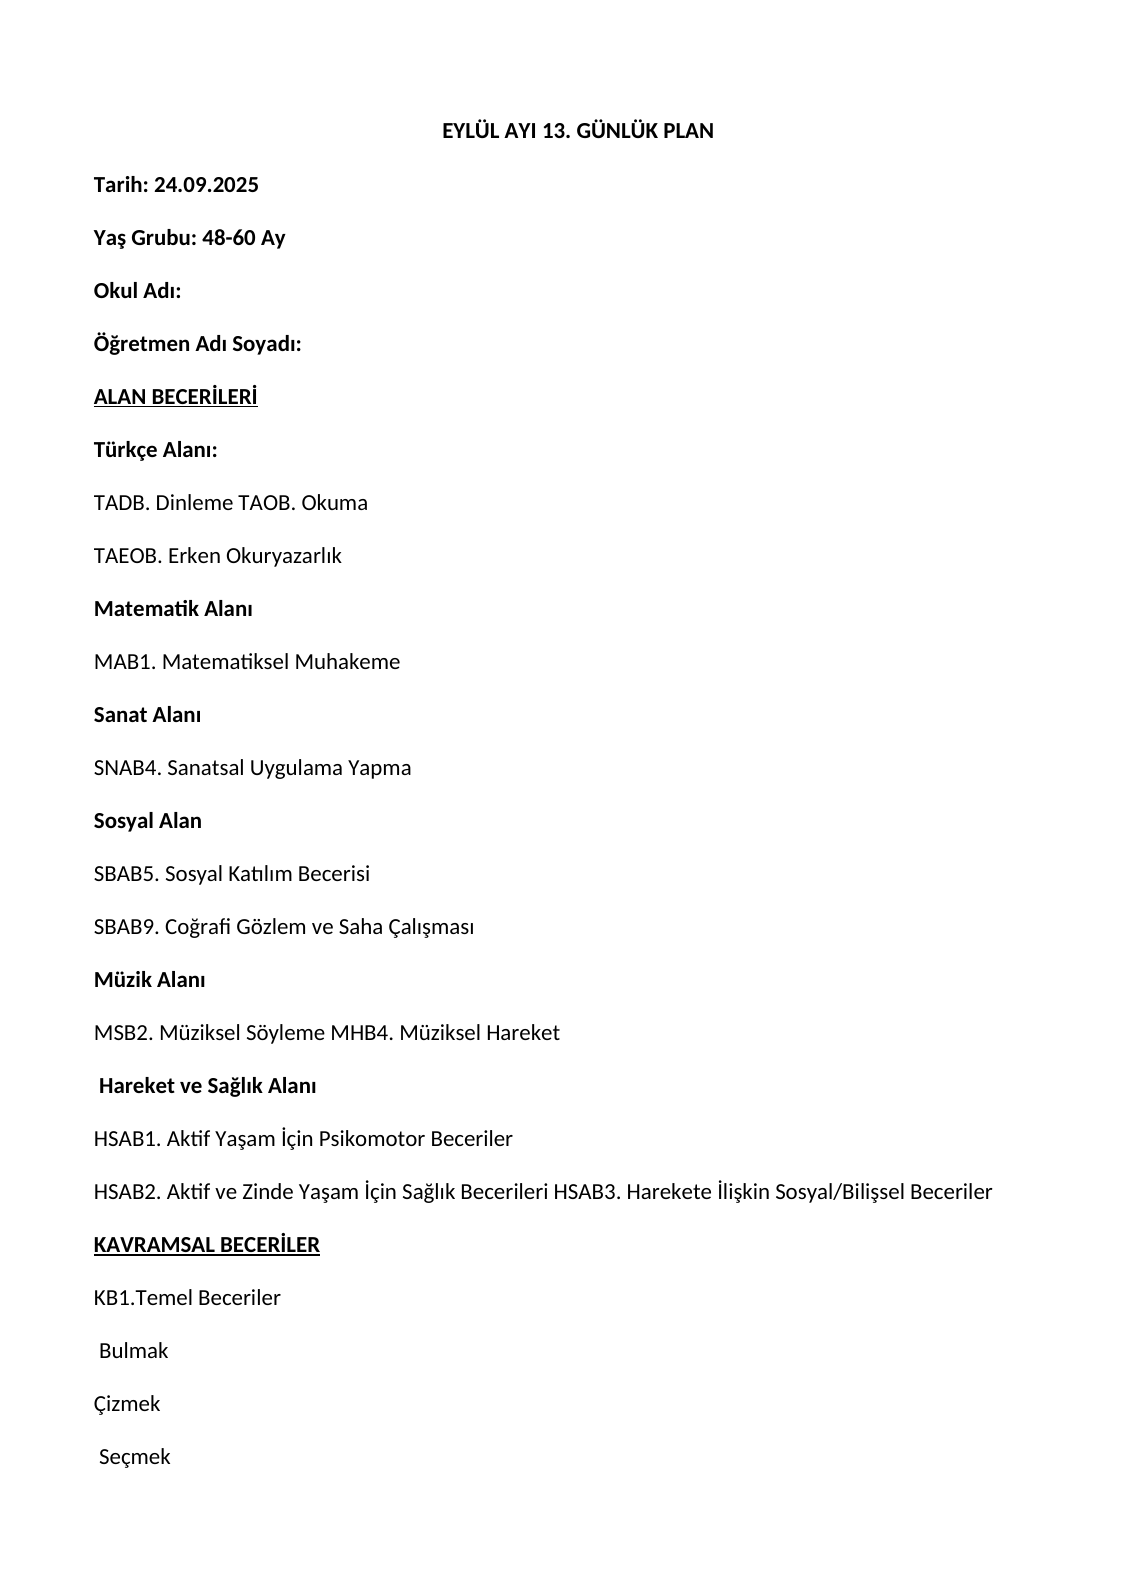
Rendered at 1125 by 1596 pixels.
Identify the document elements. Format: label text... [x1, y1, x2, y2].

text TAEOB. Erken Okuryazarlık [94, 541, 1062, 569]
text Müzik Alanı [94, 965, 1062, 993]
text Sanat Alanı [94, 700, 1062, 728]
text SBAB9. Coğrafi Gözlem ve Saha Çalışması [94, 912, 1062, 940]
text Matematik Alanı [94, 594, 1062, 622]
text Yaş Grubu: 48-60 Ay [94, 223, 1062, 251]
text KB1.Temel Beceriler [94, 1283, 1062, 1311]
text Öğretmen Adı Soyadı: [94, 329, 1062, 357]
text TADB. Dinleme TAOB. Okuma [94, 488, 1062, 516]
text Bulmak [94, 1336, 1062, 1364]
text MSB2. Müziksel Söyleme MHB4. Müziksel Hareket [94, 1018, 1062, 1046]
text Türkçe Alanı: [94, 435, 1062, 463]
text Tarih: 24.09.2025 [94, 170, 1062, 198]
text Hareket ve Sağlık Alanı [94, 1071, 1062, 1099]
text EYLÜL AYI 13. GÜNLÜK PLAN [94, 117, 1062, 145]
text MAB1. Matematiksel Muhakeme [94, 647, 1062, 675]
text Okul Adı: [94, 276, 1062, 304]
text ALAN BECERİLERİ [94, 382, 1062, 410]
text Seçmek [94, 1442, 1062, 1470]
text HSAB2. Aktif ve Zinde Yaşam İçin Sağlık Becerileri HSAB3. Harekete İlişkin Sosyal/Bilişsel Beceriler [94, 1177, 1062, 1205]
text HSAB1. Aktif Yaşam İçin Psikomotor Beceriler [94, 1124, 1062, 1152]
text Sosyal Alan [94, 806, 1062, 834]
text KAVRAMSAL BECERİLER [94, 1230, 1062, 1258]
text Çizmek [94, 1389, 1062, 1417]
text SNAB4. Sanatsal Uygulama Yapma [94, 753, 1062, 781]
text SBAB5. Sosyal Katılım Becerisi [94, 859, 1062, 887]
